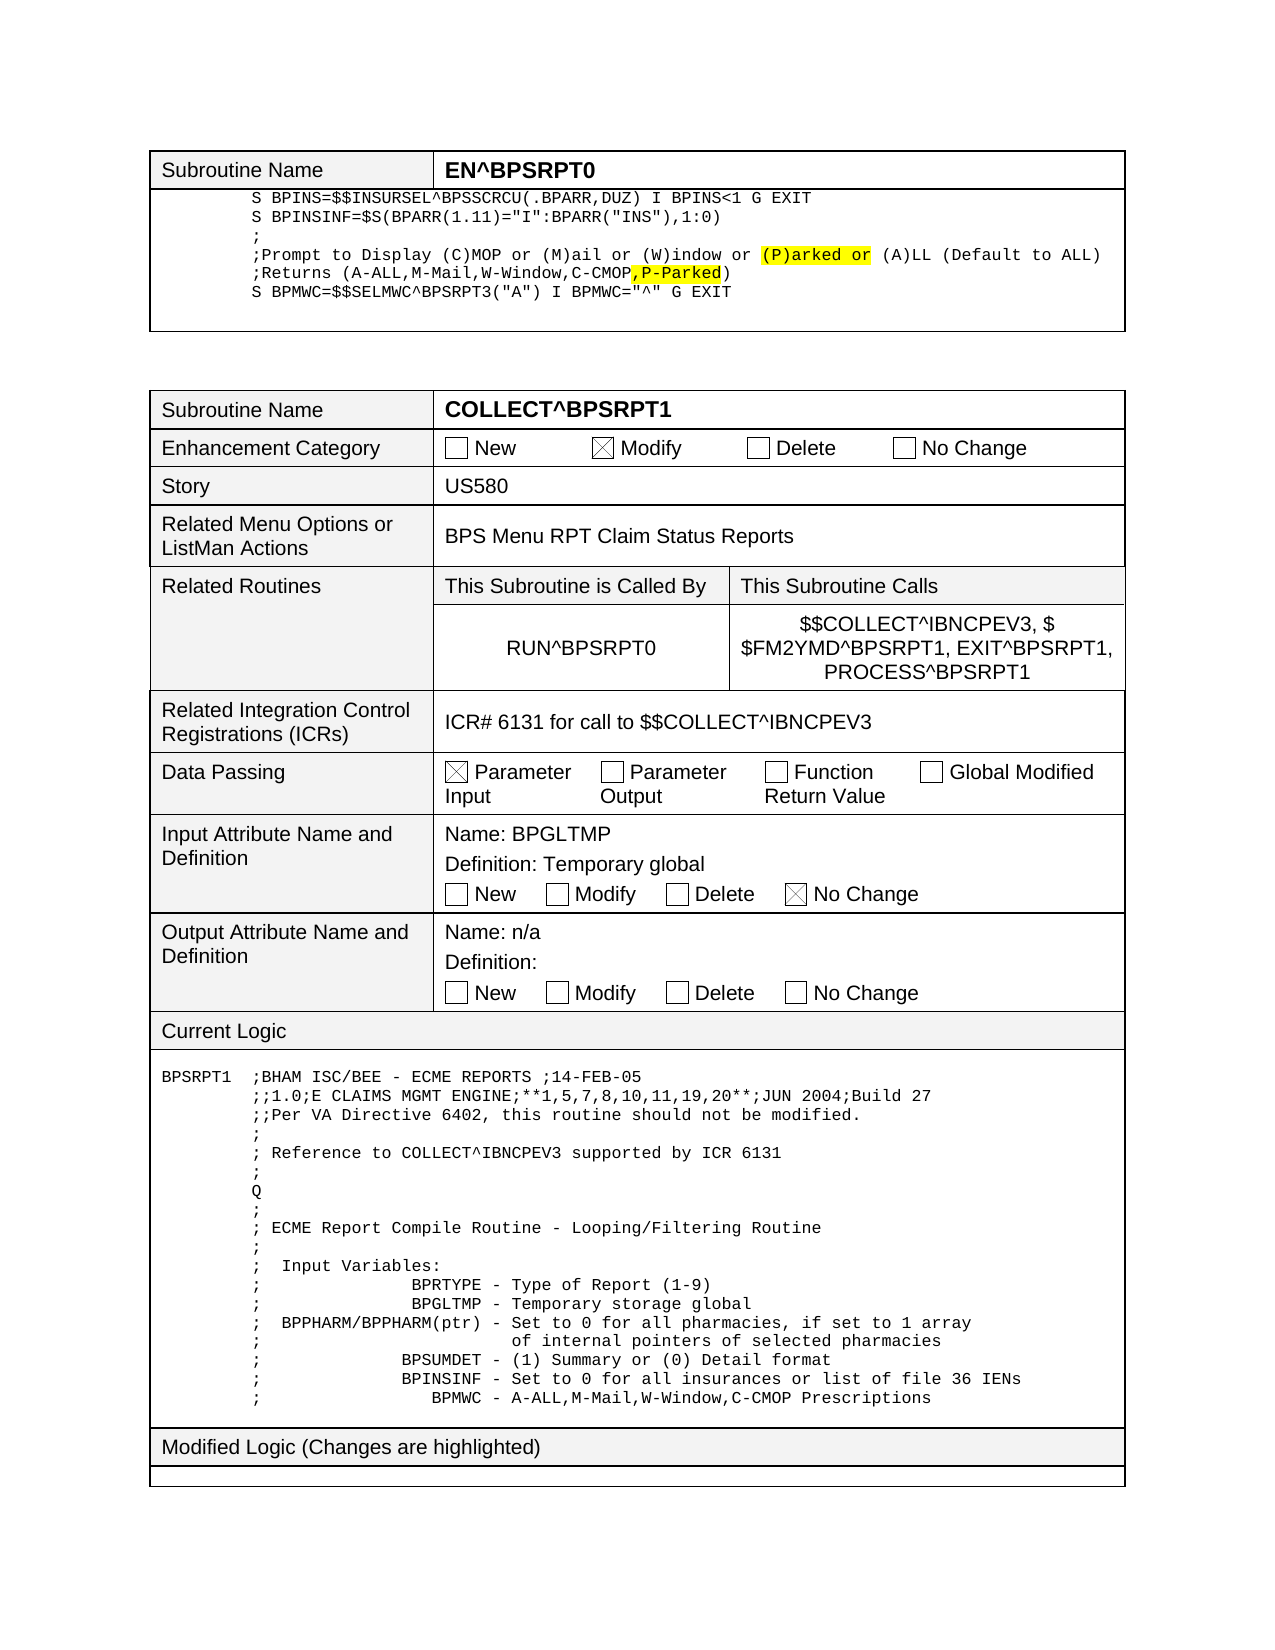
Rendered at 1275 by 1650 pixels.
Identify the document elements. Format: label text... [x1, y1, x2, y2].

table_cell Related Menu Options or ListMan Actions [151, 506, 433, 566]
table_cell Name: BPGLTMP Definition: Temporary global New Modify Delete No Change [434, 815, 1124, 912]
table_cell New [434, 430, 579, 466]
table_cell Enhancement Category [151, 430, 433, 466]
table_cell Modified Logic (Changes are highlighted) [151, 1429, 1124, 1465]
table_cell BPS Menu RPT Claim Status Reports [434, 506, 1124, 566]
table_cell ICR# 6131 for call to $$COLLECT^IBNCPEV3 [434, 691, 1124, 752]
table_cell US580 [434, 467, 1124, 504]
table_cell $$COLLECT^IBNCPEV3, $$FM2YMD^BPSRPT1, EXIT^BPSRPT1, PROCESS^BPSRPT1 [730, 604, 1125, 690]
table_cell Related Integration Control Registrations (ICRs) [151, 691, 433, 752]
table_cell Related Routines [151, 567, 433, 690]
table_header Subroutine Name [151, 391, 433, 428]
table_cell This Subroutine is Called By [434, 567, 729, 604]
table_cell Parameter Input [434, 753, 588, 814]
table_cell Current Logic [151, 1012, 1124, 1049]
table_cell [151, 190, 1124, 331]
table_header Subroutine Name [151, 152, 433, 188]
table_cell Data Passing [151, 753, 433, 814]
table_cell Modify [579, 430, 735, 466]
table_cell Output Attribute Name and Definition [151, 914, 433, 1011]
table_cell Input Attribute Name and Definition [151, 815, 433, 912]
table_cell Function Return Value [753, 753, 908, 814]
table_cell Global Modified [908, 753, 1124, 814]
table_cell No Change [881, 430, 1124, 466]
table_cell Delete [735, 430, 881, 466]
table_cell Story [151, 467, 433, 504]
table_cell Parameter Output [589, 753, 753, 814]
table_cell RUN^BPSRPT0 [434, 605, 729, 690]
table_header COLLECT^BPSRPT1 [434, 391, 1124, 428]
table_cell This Subroutine Calls [730, 567, 1125, 604]
table_cell Name: n/a Definition: New Modify Delete No Change [434, 914, 1124, 1011]
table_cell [151, 1467, 1124, 1486]
table_cell BPSRPT1 ;BHAM ISC/BEE - ECME REPORTS ;14-FEB-05 ;;1.0;E CLAIMS MGMT ENGINE;**1,5,7,8,10,11,19,20**;JUN 2004;Build 27 ;;Per VA Directive 6402, this routine should not be modified. ; ; Reference to COLLECT^IBNCPEV3 supported by ICR 6131 ; Q ; ; ECME Report Compile Routine - Looping/Filtering Routine ; ; Input Variables: ; BPRTYPE - Type of Report (1-9) ; BPGLTMP - Temporary storage global ; BPPHARM/BPPHARM(ptr) - Set to 0 for all pharmacies, if set to 1 array ; of internal pointers of selected pharmacies ; BPSUMDET - (1) Summary or (0) Detail format ; BPINSINF - Set to 0 for all insurances or list of file 36 IENs ; BPMWC - A-ALL,M-Mail,W-Window,C-CMOP Prescriptions [151, 1050, 1124, 1427]
table_header EN^BPSRPT0 [434, 152, 1124, 188]
